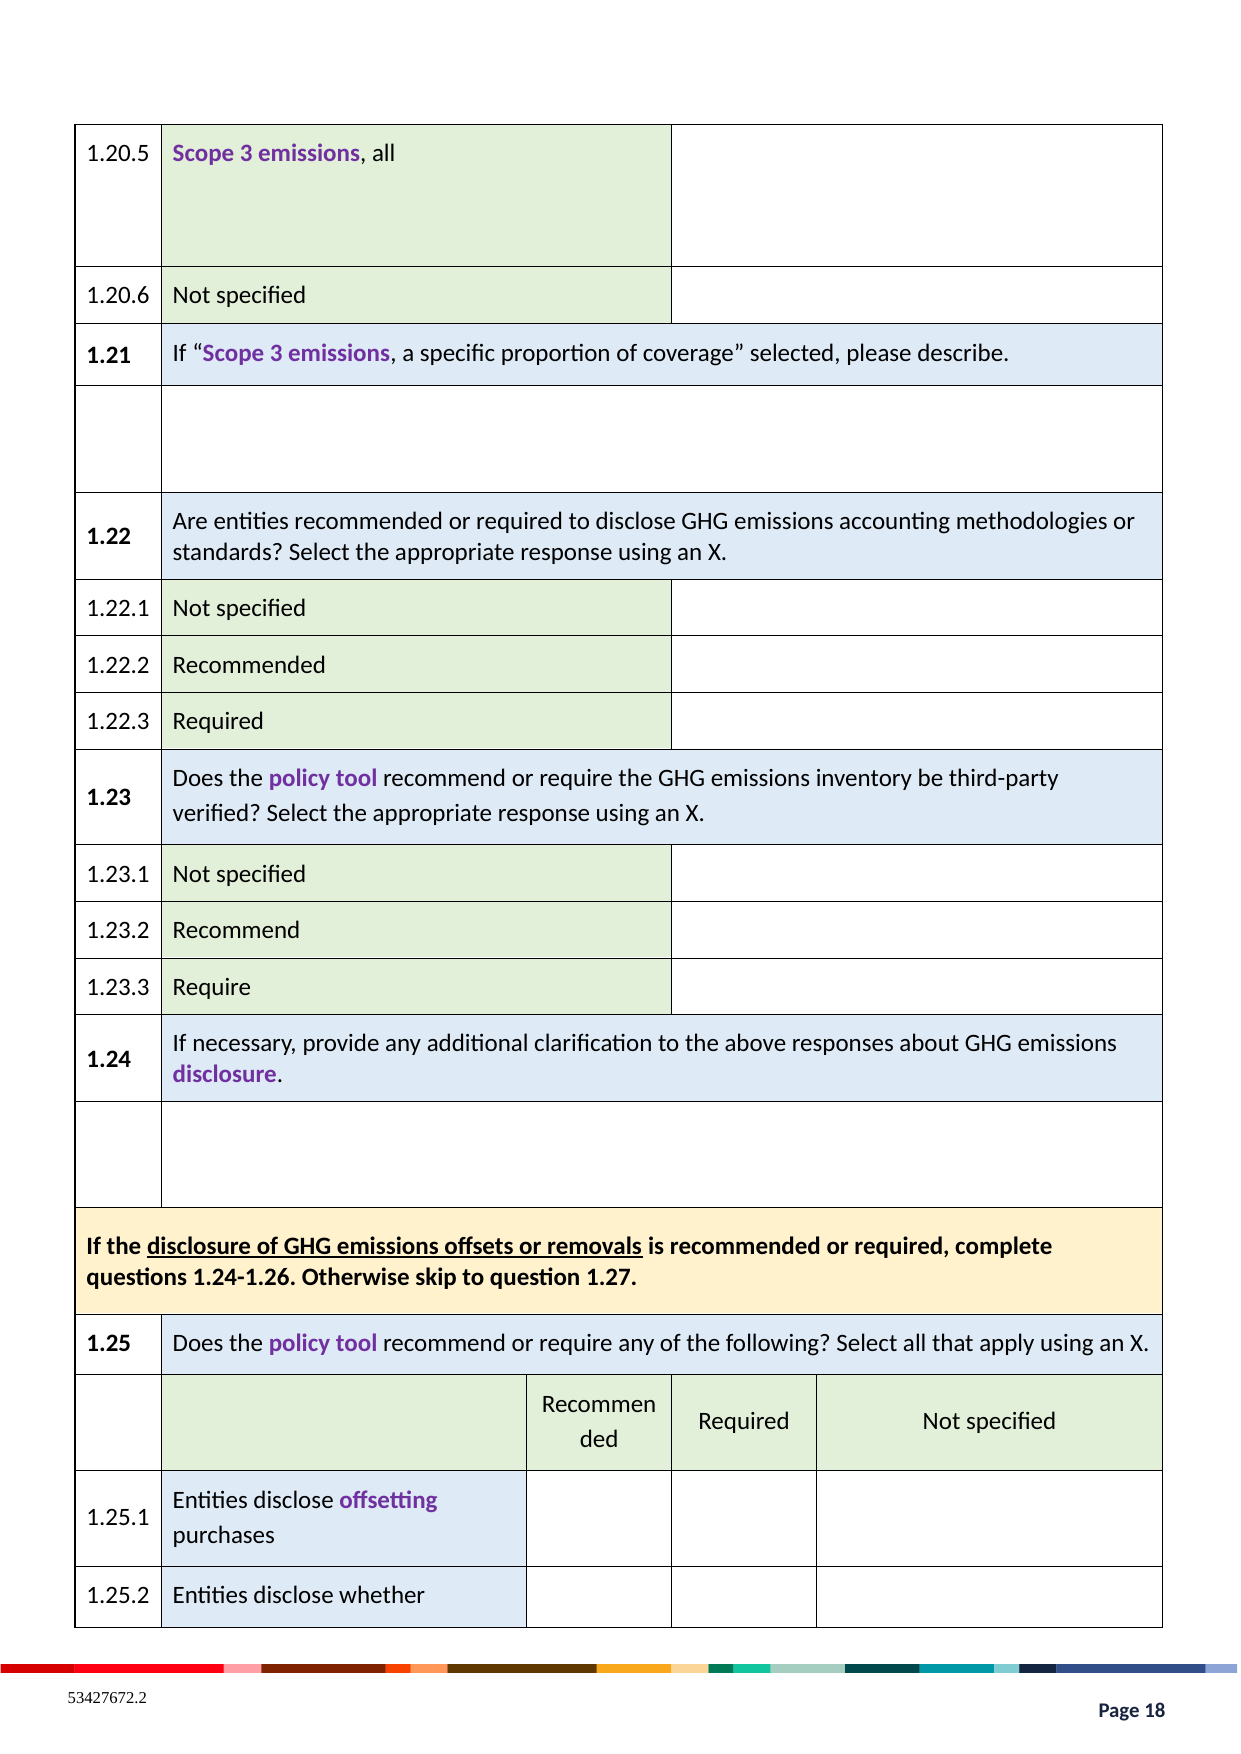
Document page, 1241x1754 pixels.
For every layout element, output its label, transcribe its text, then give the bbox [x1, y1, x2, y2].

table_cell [162, 1567, 526, 1627]
table_cell [672, 693, 1162, 748]
table_cell 1.22.1 [76, 580, 161, 635]
table_cell [162, 386, 1162, 492]
table_cell If the disclosure of GHG emissions offsets or removals is recommended or required, complete questions 1.24-1.26. Otherwise skip to question 1.27. [76, 1208, 1162, 1313]
table_cell [76, 386, 161, 492]
table_cell 1.20.6 [76, 267, 161, 323]
table_cell [672, 636, 1162, 692]
table_cell 1.23.2 [76, 902, 161, 957]
table_cell Does the policy tool recommend or require any of the following? Select all that apply using an X. [162, 1315, 1162, 1374]
table_cell [672, 125, 1162, 266]
table_cell [162, 1375, 526, 1470]
table_cell Recommended [162, 636, 671, 692]
table_cell 1.23 [76, 750, 161, 844]
table_cell 1.21 [76, 324, 161, 385]
table_cell If necessary, provide any additional clarification to the above responses about GHG emissions disclosure. [162, 1015, 1162, 1101]
table_cell 1.22.2 [76, 636, 161, 692]
table_cell [162, 1102, 1162, 1207]
table_cell 1.25 [76, 1315, 161, 1374]
picture [0, 1664, 1236, 1673]
table_cell [76, 1375, 161, 1470]
table_cell Recommend [162, 902, 671, 957]
table_cell 1.24 [76, 1015, 161, 1101]
table_cell Entities disclose offsetting purchases [162, 1471, 526, 1566]
table_cell If “Scope 3 emissions, a specific proportion of coverage” selected, please describe. [162, 324, 1162, 385]
table_cell Not specified [162, 845, 671, 901]
table_cell 1.20.5 [76, 125, 161, 266]
table_cell 1.22.3 [76, 693, 161, 748]
table_cell [672, 902, 1162, 957]
table_cell [672, 267, 1162, 323]
table_cell [527, 1567, 671, 1627]
table_cell Required [672, 1375, 816, 1470]
table_cell [672, 1567, 816, 1627]
table_cell [76, 1102, 161, 1207]
table_cell [527, 1471, 671, 1566]
table_cell Require [162, 959, 671, 1014]
table_cell 1.25.2 [76, 1567, 161, 1627]
table_cell [817, 1471, 1162, 1566]
table_cell [672, 580, 1162, 635]
table_cell Recommended [527, 1375, 671, 1470]
table_cell Does the policy tool recommend or require the GHG emissions inventory be third-party verified? Select the appropriate response using an X. [162, 750, 1162, 844]
table_cell Not specified [162, 580, 671, 635]
table_cell Required [162, 693, 671, 748]
table_cell [817, 1567, 1162, 1627]
table_cell [672, 845, 1162, 901]
table_cell 1.23.3 [76, 959, 161, 1014]
table_cell 1.25.1 [76, 1471, 161, 1566]
table_cell Not specified [817, 1375, 1162, 1470]
table_cell 1.23.1 [76, 845, 161, 901]
table_cell [672, 1471, 816, 1566]
table_cell Scope 3 emissions, all [162, 125, 671, 266]
table_cell Are entities recommended or required to disclose GHG emissions accounting methodologies or standards? Select the appropriate response using an X. [162, 493, 1162, 579]
table_cell [672, 959, 1162, 1014]
table_cell 1.22 [76, 493, 161, 579]
table_cell Not specified [162, 267, 671, 323]
